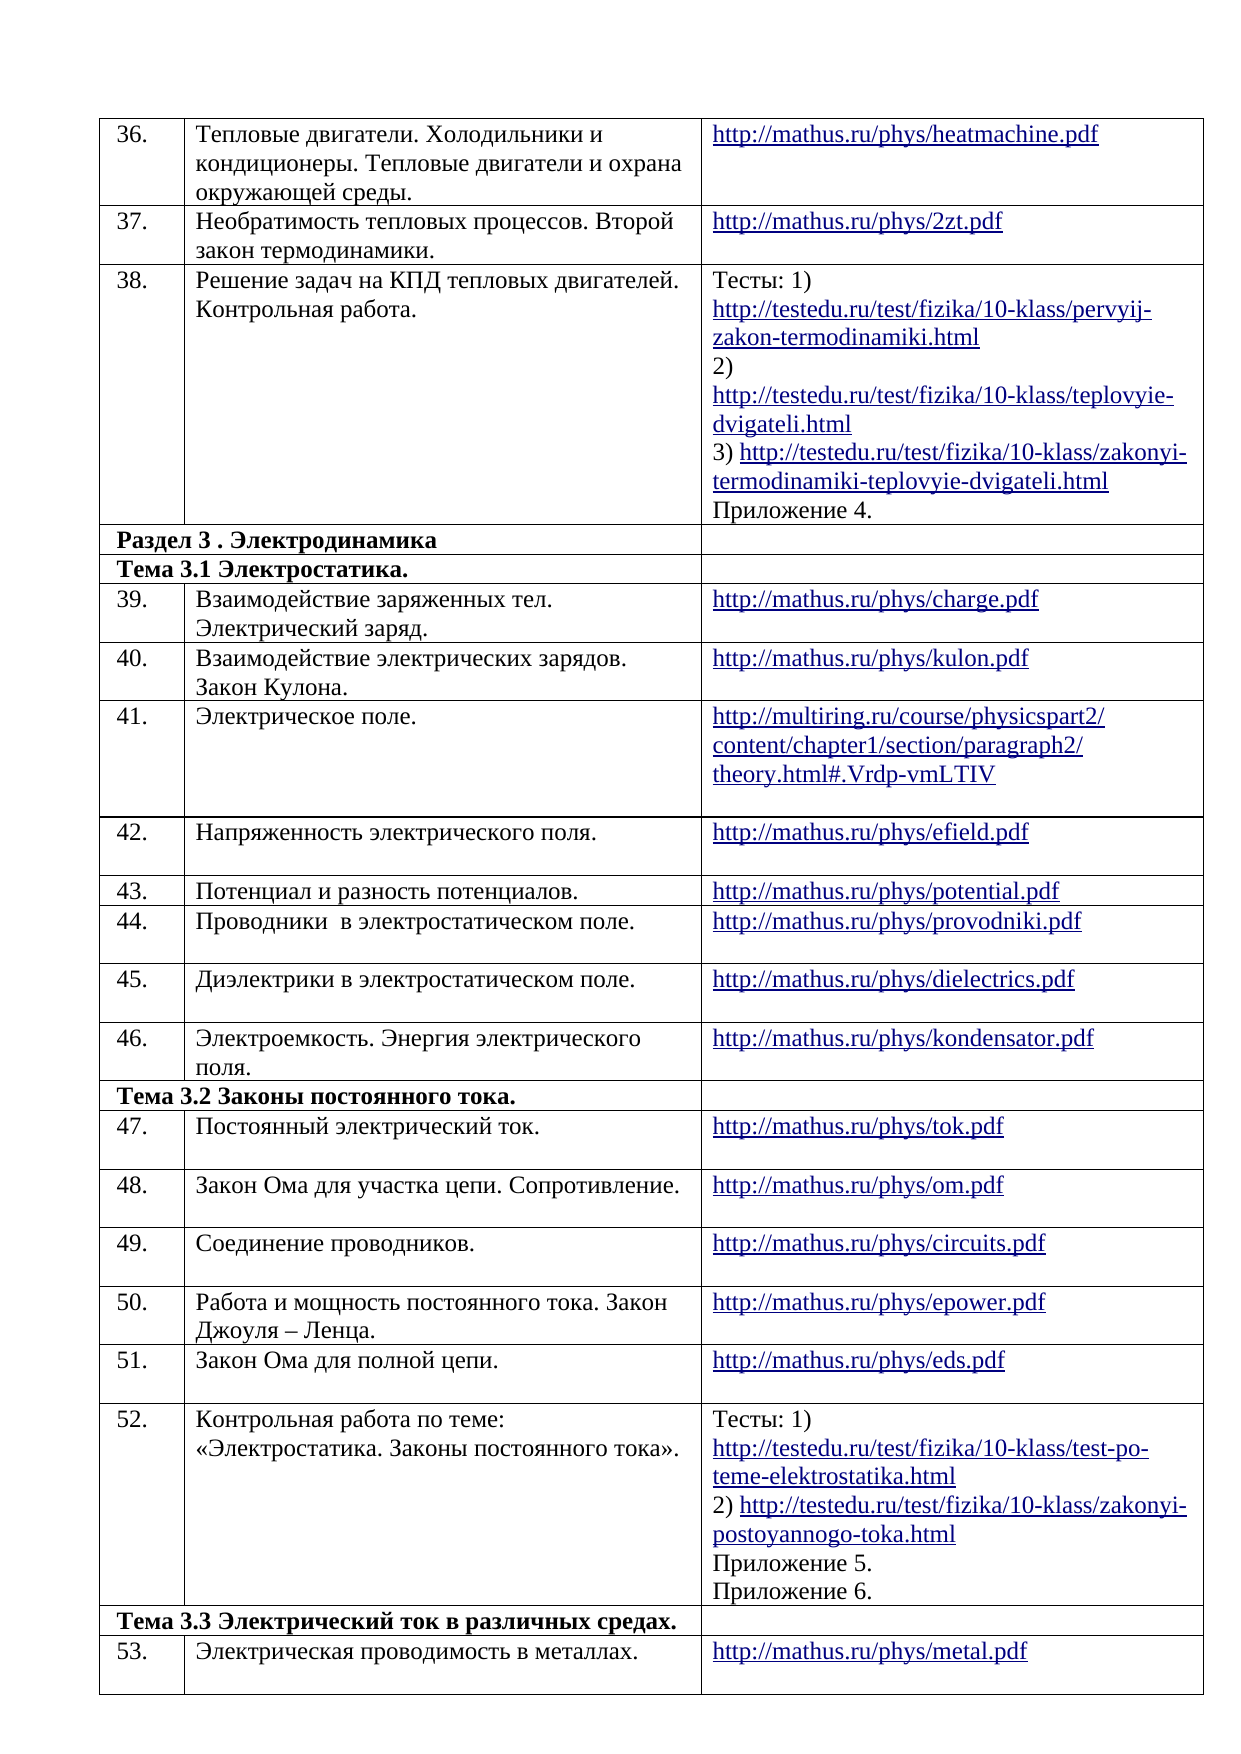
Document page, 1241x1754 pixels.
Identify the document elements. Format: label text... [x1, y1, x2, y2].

table_cell 5 [100, 1345, 184, 1403]
table_cell http://mathus.ru/phys/om.pdf [702, 1170, 1203, 1227]
table_cell http://mathus.ru/phys/2zt.pdf [702, 206, 1203, 264]
table_cell Тема 3.3 Электрический ток в различных средах. [100, 1606, 701, 1635]
table_cell Соединение проводников. [185, 1228, 701, 1286]
table_cell Тепловые двигатели. Холодильники и кондиционеры. Тепловые двигатели и охрана окружающей среды. [185, 119, 701, 205]
table_cell 4 [100, 1023, 184, 1080]
table_cell [702, 1081, 1203, 1110]
table_cell 4 [100, 584, 184, 642]
table_cell [702, 1606, 1203, 1635]
table_cell Диэлектрики в электростатическом поле. [185, 964, 701, 1022]
table_cell Постоянный электрический ток. [185, 1111, 701, 1169]
table_cell 4 [100, 643, 184, 700]
table_cell Взаимодействие электрических зарядов. Закон Кулона. [185, 643, 701, 700]
table_cell 4 [100, 906, 184, 963]
table_cell 3 [100, 206, 184, 264]
table_cell Потенциал и разность потенциалов. [185, 876, 701, 905]
table_cell 4 [100, 876, 184, 905]
table_cell Закон Ома для участка цепи. Сопротивление. [185, 1170, 701, 1227]
table_cell 4 [100, 701, 184, 816]
table_cell Тема 3.1 Электростатика. [100, 555, 701, 583]
table_cell 4 [100, 265, 184, 524]
table_cell Решение задач на КПД тепловых двигателей. Контрольная работа. [185, 265, 701, 524]
table_cell http://mathus.ru/phys/charge.pdf [702, 584, 1203, 642]
table_cell 5 [100, 1636, 184, 1693]
table_cell http://mathus.ru/phys/eds.pdf [702, 1345, 1203, 1403]
table_cell 5 [100, 1287, 184, 1344]
table_cell Контрольная работа по теме: «Электростатика. Законы постоянного тока». [185, 1404, 701, 1605]
table_cell http://mathus.ru/phys/heatmachine.pdf [702, 119, 1203, 205]
table_cell http://mathus.ru/phys/efield.pdf [702, 818, 1203, 875]
table_cell http://mathus.ru/phys/metal.pdf [702, 1636, 1203, 1693]
table_cell Взаимодействие заряженных тел. Электрический заряд. [185, 584, 701, 642]
table_cell Необратимость тепловых процессов. Второй закон термодинамики. [185, 206, 701, 264]
table_cell Электрическая проводимость в металлах. [185, 1636, 701, 1693]
table_cell [100, 964, 184, 1022]
table_cell 3 [100, 119, 184, 205]
table_cell Раздел 3 . Электродинамика [100, 525, 701, 553]
table_cell http://multiring.ru/course/physicspart2/content/chapter1/section/paragraph2/theory.html#.Vrdp-vmLTIV [702, 701, 1203, 816]
table_cell http://mathus.ru/phys/potential.pdf [702, 876, 1203, 905]
table_cell 5 [100, 1404, 184, 1605]
table_cell Электрическое поле. [185, 701, 701, 816]
table_cell Тесты: 1) http://testedu.ru/test/fizika/10-klass/test-po-teme-elektrostatika.html 2) http://testedu.ru/test/fizika/10-klass/zakonyi-postoyannogo-toka.html Приложение 5. Приложение 6. [702, 1404, 1203, 1605]
table_cell [100, 818, 184, 875]
table_cell 4 [100, 1111, 184, 1169]
table_cell 4 [100, 1170, 184, 1227]
table_cell [702, 525, 1203, 553]
table_cell Закон Ома для полной цепи. [185, 1345, 701, 1403]
table_cell Тесты: 1) http://testedu.ru/test/fizika/10-klass/pervyij-zakon-termodinamiki.html 2) http://testedu.ru/test/fizika/10-klass/teplovyie-dvigateli.html 3) http://testedu.ru/test/fizika/10-klass/zakonyi-termodinamiki-teplovyie-dvigateli.html Приложение 4. [702, 265, 1203, 524]
table_cell http://mathus.ru/phys/kondensator.pdf [702, 1023, 1203, 1080]
table_cell [702, 555, 1203, 583]
table_cell http://mathus.ru/phys/dielectrics.pdf [702, 964, 1203, 1022]
table_cell Проводники в электростатическом поле. [185, 906, 701, 963]
table_cell http://mathus.ru/phys/provodniki.pdf [702, 906, 1203, 963]
table_cell 4 [100, 1228, 184, 1286]
table_cell Напряженность электрического поля. [185, 818, 701, 875]
table_cell Работа и мощность постоянного тока. Закон Джоуля – Ленца. [185, 1287, 701, 1344]
table_cell Тема 3.2 Законы постоянного тока. [100, 1081, 701, 1110]
table_cell http://mathus.ru/phys/kulon.pdf [702, 643, 1203, 700]
table_cell http://mathus.ru/phys/tok.pdf [702, 1111, 1203, 1169]
table_cell http://mathus.ru/phys/circuits.pdf [702, 1228, 1203, 1286]
table_cell Электроемкость. Энергия электрического поля. [185, 1023, 701, 1080]
table_cell http://mathus.ru/phys/epower.pdf [702, 1287, 1203, 1344]
